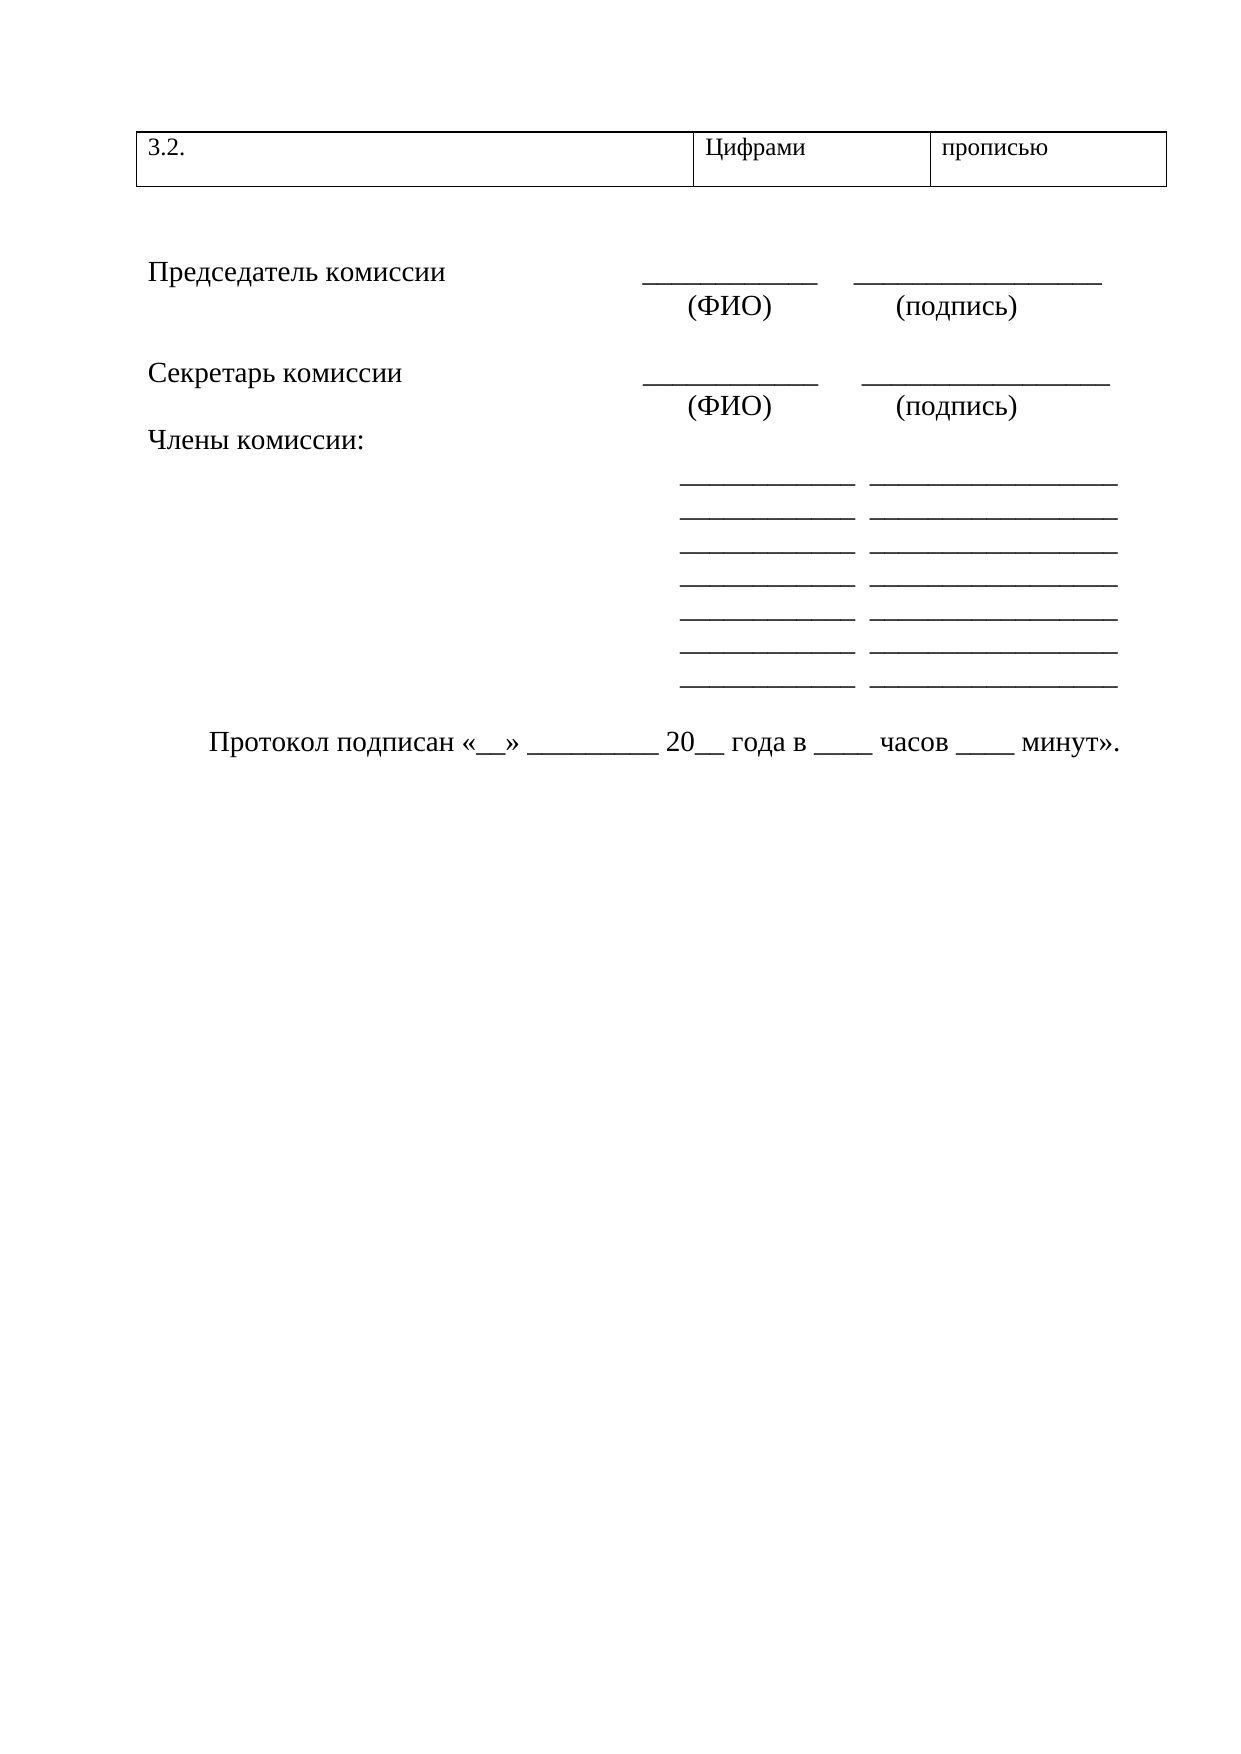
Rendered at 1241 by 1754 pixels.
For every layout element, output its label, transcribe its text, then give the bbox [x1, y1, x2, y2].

text ____________ _________________ [148, 456, 1181, 489]
table_cell Цифрами [694, 133, 930, 186]
text Члены комиссии: [148, 422, 1181, 456]
text ____________ _________________ [148, 556, 1181, 590]
text (ФИО) (подпись) [148, 388, 1181, 422]
text ____________ _________________ [148, 623, 1181, 657]
text ____________ _________________ [148, 657, 1181, 690]
table_cell 3.2. [137, 133, 693, 186]
text Протокол подписан «__» _________ 20__ года в ____ часов ____ минут». [148, 724, 1181, 757]
text Секретарь комиссии ____________ _________________ [148, 355, 1181, 388]
text ____________ _________________ [148, 590, 1181, 623]
text ____________ _________________ [148, 489, 1181, 523]
text (ФИО) (подпись) [148, 288, 1181, 321]
text Председатель комиссии ____________ _________________ [148, 254, 1181, 288]
text ____________ _________________ [148, 523, 1181, 556]
table_cell прописью [931, 133, 1166, 186]
